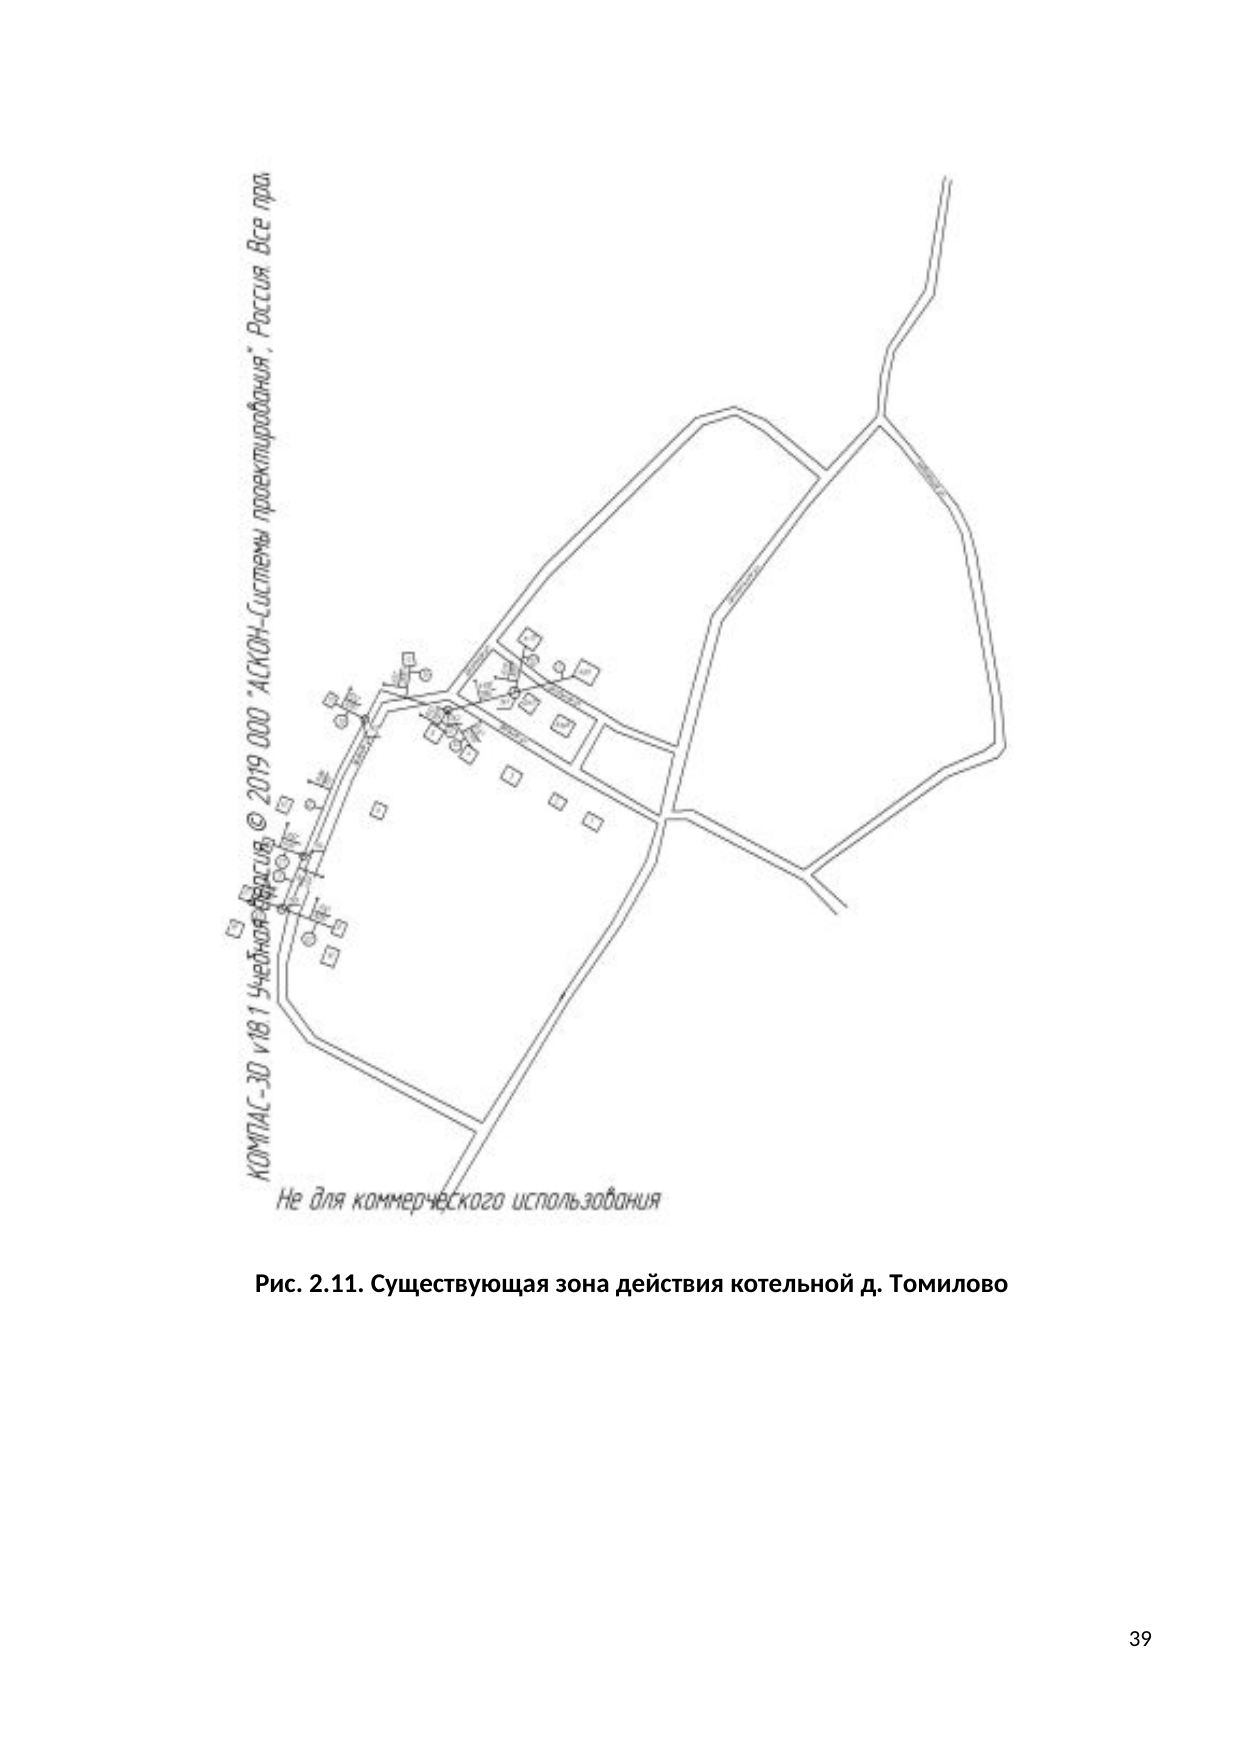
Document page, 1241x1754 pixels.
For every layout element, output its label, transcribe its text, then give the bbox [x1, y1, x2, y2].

text Рис. 2.11. Существующая зона действия котельной д. Томилово [112, 1266, 1152, 1299]
picture [177, 130, 1087, 1241]
